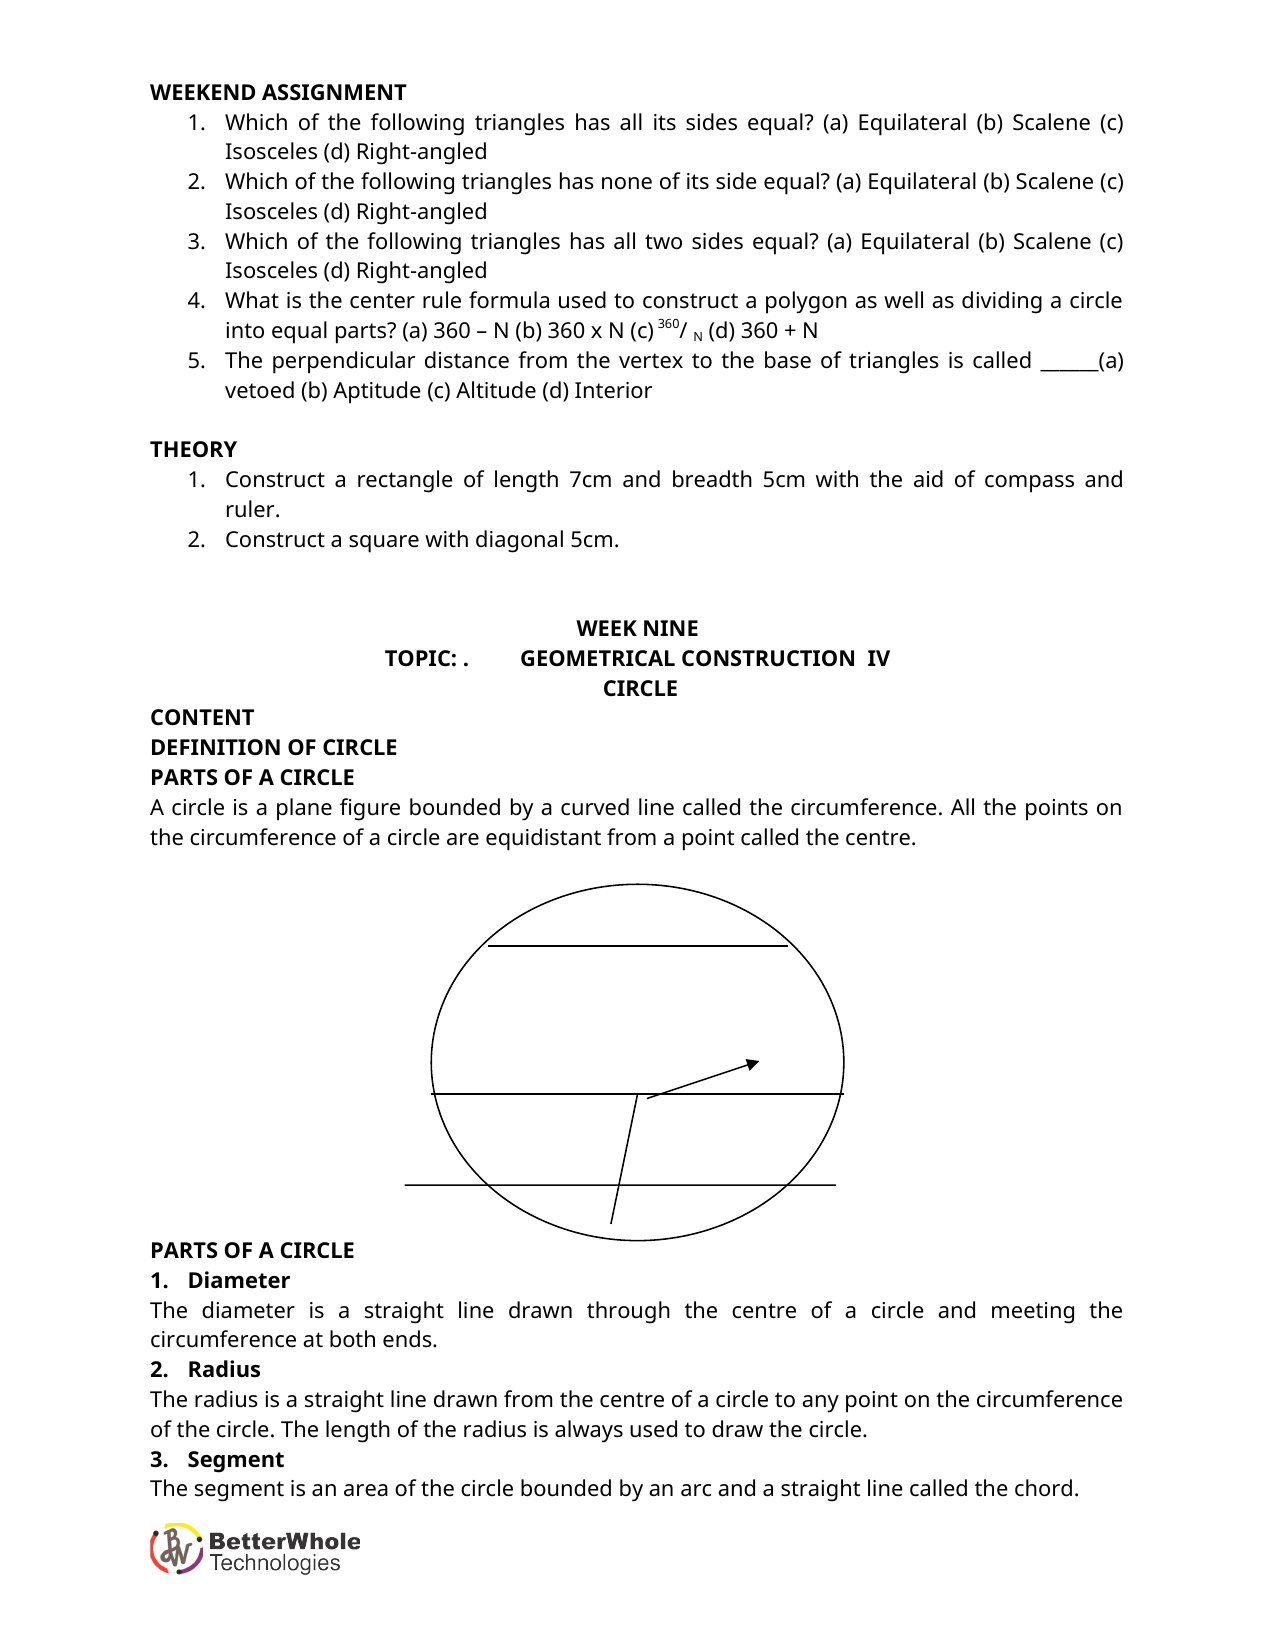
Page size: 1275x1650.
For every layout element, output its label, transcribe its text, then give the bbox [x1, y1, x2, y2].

text The diameter is a straight line drawn through the centre of a circle and meeting the circumference at both ends. [150, 1295, 1125, 1354]
list Construct a square with diagonal 5cm. [187, 523, 1125, 553]
list Segment [150, 1444, 1125, 1473]
subtitle CIRCLE [150, 672, 1125, 702]
subtitle CONTENT [150, 702, 1125, 732]
text A circle is a plane figure bounded by a curved line called the circumference. All the points on the circumference of a circle are equidistant from a point called the centre. [150, 792, 1125, 851]
text The segment is an area of the circle bounded by an arc and a straight line called the chord. [150, 1473, 1125, 1503]
text WEEKEND ASSIGNMENT [150, 77, 1125, 106]
picture [150, 1523, 360, 1575]
list Radius [150, 1354, 1125, 1384]
list Which of the following triangles has none of its side equal? (a) Equilateral (b) Scalene (c) Isosceles (d) Right-angled [187, 166, 1125, 226]
text WEEK NINE [150, 613, 1125, 643]
list Which of the following triangles has all its sides equal? (a) Equilateral (b) Scalene (c) Isosceles (d) Right-angled [187, 106, 1125, 166]
text THEORY [150, 434, 1125, 464]
text PARTS OF A CIRCLE [150, 1235, 1125, 1265]
list Which of the following triangles has all two sides equal? (a) Equilateral (b) Scalene (c) Isosceles (d) Right-angled [187, 226, 1125, 285]
list The perpendicular distance from the vertex to the base of triangles is called ______(a) vetoed (b) Aptitude (c) Altitude (d) Interior [187, 345, 1125, 404]
list What is the center rule formula used to construct a polygon as well as dividing a circle into equal parts? (a) 360 – N (b) 360 x N (c) 360/ N (d) 360 + N [187, 285, 1125, 345]
subtitle TOPIC: . GEOMETRICAL CONSTRUCTION IV [150, 643, 1125, 672]
list Diameter [150, 1265, 1125, 1295]
text PARTS OF A CIRCLE [150, 762, 1125, 792]
list Construct a rectangle of length 7cm and breadth 5cm with the aid of compass and ruler. [187, 464, 1125, 523]
text The radius is a straight line drawn from the centre of a circle to any point on the circumference of the circle. The length of the radius is always used to draw the circle. [150, 1384, 1125, 1444]
text DEFINITION OF CIRCLE [150, 732, 1125, 762]
